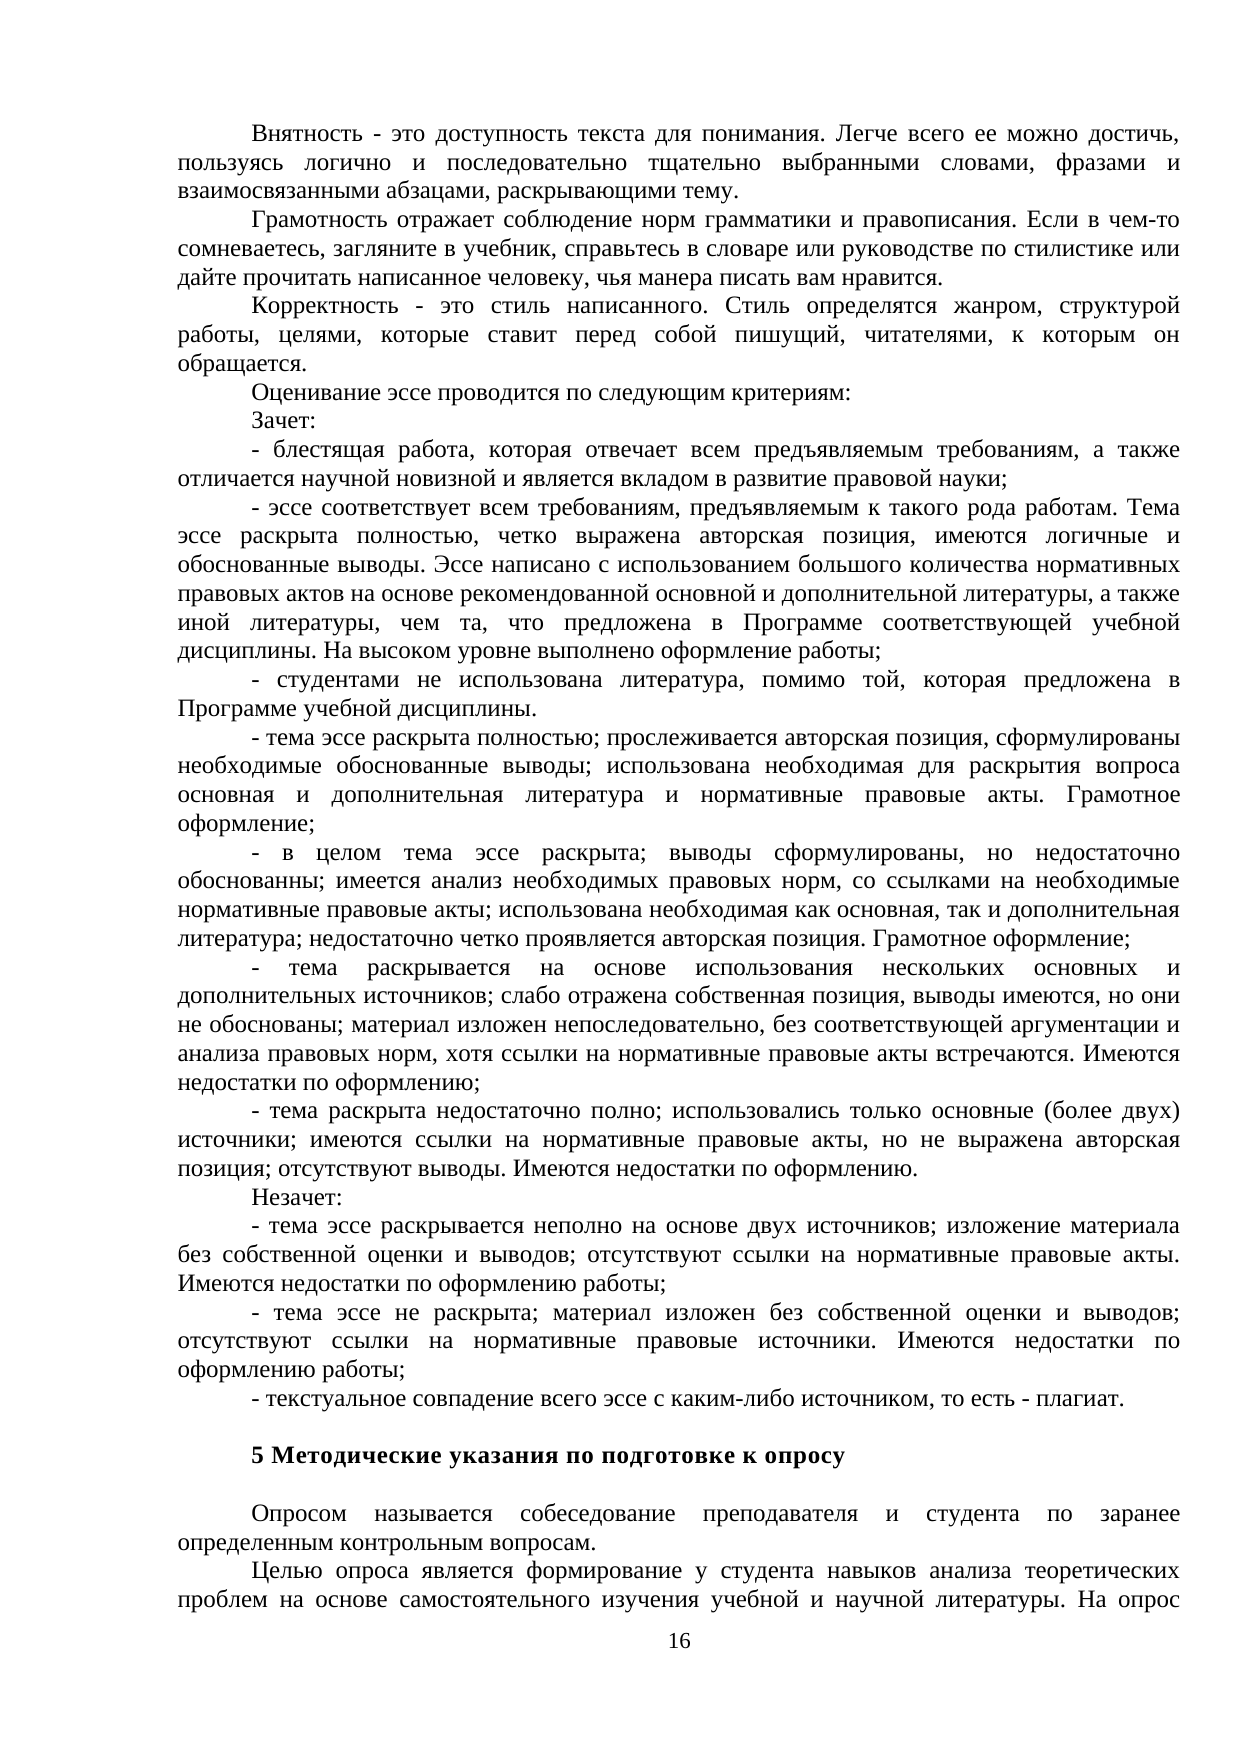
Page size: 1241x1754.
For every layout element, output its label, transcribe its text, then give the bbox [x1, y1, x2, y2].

text - тема эссе раскрыта полностью; прослеживается авторская позиция, сформулированы необходимые обоснованные выводы; использована необходимая для раскрытия вопроса основная и дополнительная литература и нормативные правовые акты. Грамотное оформление; [177, 722, 1181, 837]
text - текстуальное совпадение всего эссе с каким-либо источником, то есть - плагиат. [177, 1383, 1181, 1412]
text - эссе соответствует всем требованиям, предъявляемым к такого рода работам. Тема эссе раскрыта полностью, четко выражена авторская позиция, имеются логичные и обоснованные выводы. Эссе написано с использованием большого количества нормативных правовых актов на основе рекомендованной основной и дополнительной литературы, а также иной литературы, чем та, что предложена в Программе соответствующей учебной дисциплины. На высоком уровне выполнено оформление работы; [177, 492, 1181, 664]
text Внятность - это доступность текста для понимания. Легче всего ее можно достичь, пользуясь логично и последовательно тщательно выбранными словами, фразами и взаимосвязанными абзацами, раскрывающими тему. [177, 118, 1181, 204]
text 5 Методические указания по подготовке к опросу [177, 1441, 1181, 1469]
text - тема раскрыта недостаточно полно; использовались только основные (более двух) источники; имеются ссылки на нормативные правовые акты, но не выражена авторская позиция; отсутствуют выводы. Имеются недостатки по оформлению. [177, 1096, 1181, 1182]
text Опросом называется собеседование преподавателя и студента по заранее определенным контрольным вопросам. [177, 1498, 1181, 1556]
text Корректность - это стиль написанного. Стиль определятся жанром, структурой работы, целями, которые ставит перед собой пишущий, читателями, к которым он обращается. [177, 291, 1181, 377]
text Незачет: [177, 1182, 1181, 1211]
text - блестящая работа, которая отвечает всем предъявляемым требованиям, а также отличается научной новизной и является вкладом в развитие правовой науки; [177, 434, 1181, 492]
text Оценивание эссе проводится по следующим критериям: [177, 377, 1181, 406]
text - тема раскрывается на основе использования нескольких основных и дополнительных источников; слабо отражена собственная позиция, выводы имеются, но они не обоснованы; материал изложен непоследовательно, без соответствующей аргументации и анализа правовых норм, хотя ссылки на нормативные правовые акты встречаются. Имеются недостатки по оформлению; [177, 952, 1181, 1096]
text - студентами не использована литература, помимо той, которая предложена в Программе учебной дисциплины. [177, 664, 1181, 722]
text - в целом тема эссе раскрыта; выводы сформулированы, но недостаточно обоснованны; имеется анализ необходимых правовых норм, со ссылками на необходимые нормативные правовые акты; использована необходимая как основная, так и дополнительная литература; недостаточно четко проявляется авторская позиция. Грамотное оформление; [177, 837, 1181, 952]
text - тема эссе раскрывается неполно на основе двух источников; изложение материала без собственной оценки и выводов; отсутствуют ссылки на нормативные правовые акты. Имеются недостатки по оформлению работы; [177, 1211, 1181, 1297]
text - тема эссе не раскрыта; материал изложен без собственной оценки и выводов; отсутствуют ссылки на нормативные правовые источники. Имеются недостатки по оформлению работы; [177, 1297, 1181, 1383]
text Грамотность отражает соблюдение норм грамматики и правописания. Если в чем-то сомневаетесь, загляните в учебник, справьтесь в словаре или руководстве по стилистике или дайте прочитать написанное человеку, чья манера писать вам нравится. [177, 204, 1181, 291]
text Зачет: [177, 406, 1181, 434]
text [177, 1556, 1181, 1613]
